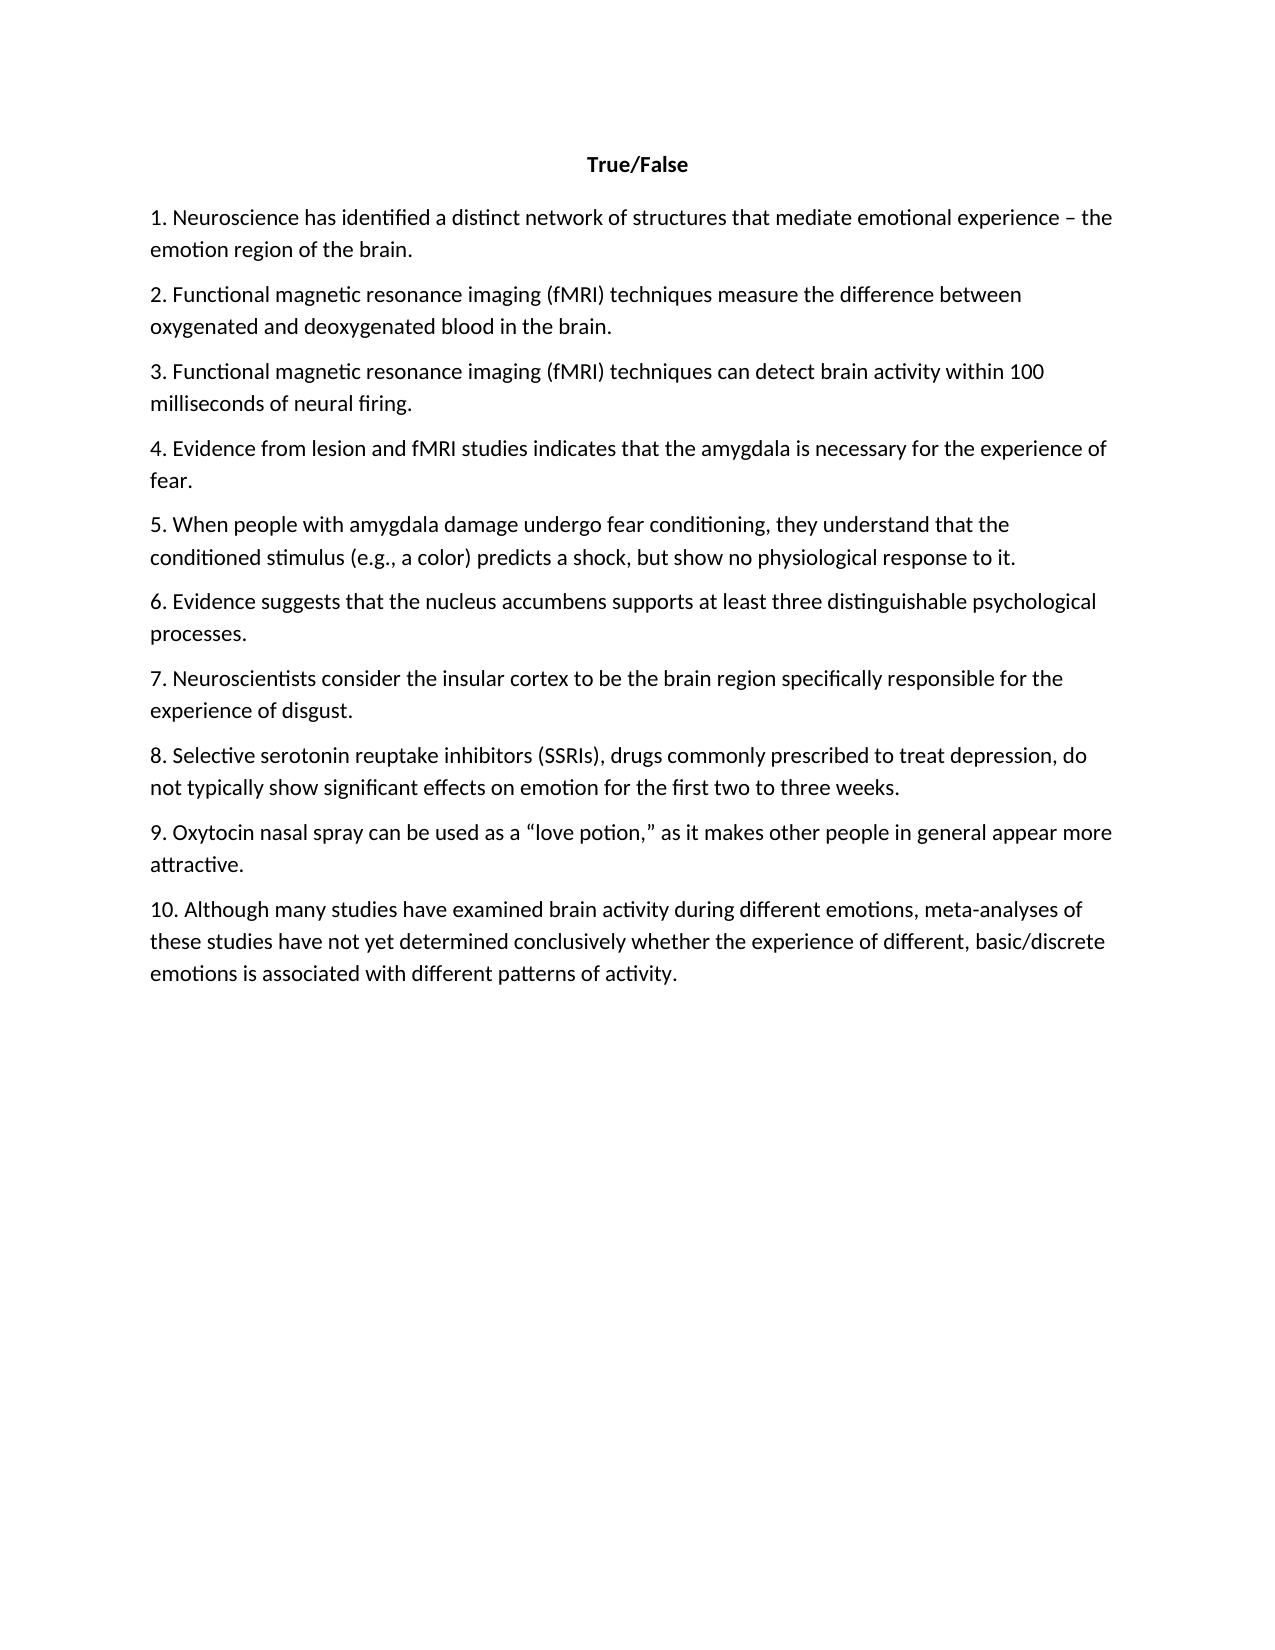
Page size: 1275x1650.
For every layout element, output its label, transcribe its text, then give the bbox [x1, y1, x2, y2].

text 5. When people with amygdala damage undergo fear conditioning, they understand that the conditioned stimulus (e.g., a color) predicts a shock, but show no physiological response to it. [150, 511, 1125, 571]
text 2. Functional magnetic resonance imaging (fMRI) techniques measure the difference between oxygenated and deoxygenated blood in the brain. [150, 280, 1125, 340]
text 4. Evidence from lesion and fMRI studies indicates that the amygdala is necessary for the experience of fear. [150, 434, 1125, 494]
text 8. Selective serotonin reuptake inhibitors (SSRIs), drugs commonly prescribed to treat depression, do not typically show significant effects on emotion for the first two to three weeks. [150, 741, 1125, 801]
text 7. Neuroscientists consider the insular cortex to be the brain region specifically responsible for the experience of disgust. [150, 664, 1125, 724]
text True/False [150, 150, 1125, 178]
text 6. Evidence suggests that the nucleus accumbens supports at least three distinguishable psychological processes. [150, 587, 1125, 648]
text 10. Although many studies have examined brain activity during different emotions, meta-analyses of these studies have not yet determined conclusively whether the experience of different, basic/discrete emotions is associated with different patterns of activity. [150, 895, 1125, 987]
text 3. Functional magnetic resonance imaging (fMRI) techniques can detect brain activity within 100 milliseconds of neural firing. [150, 357, 1125, 417]
text 9. Oxytocin nasal spray can be used as a “love potion,” as it makes other people in general appear more attractive. [150, 818, 1125, 878]
text 1. Neuroscience has identified a distinct network of structures that mediate emotional experience – the emotion region of the brain. [150, 203, 1125, 263]
